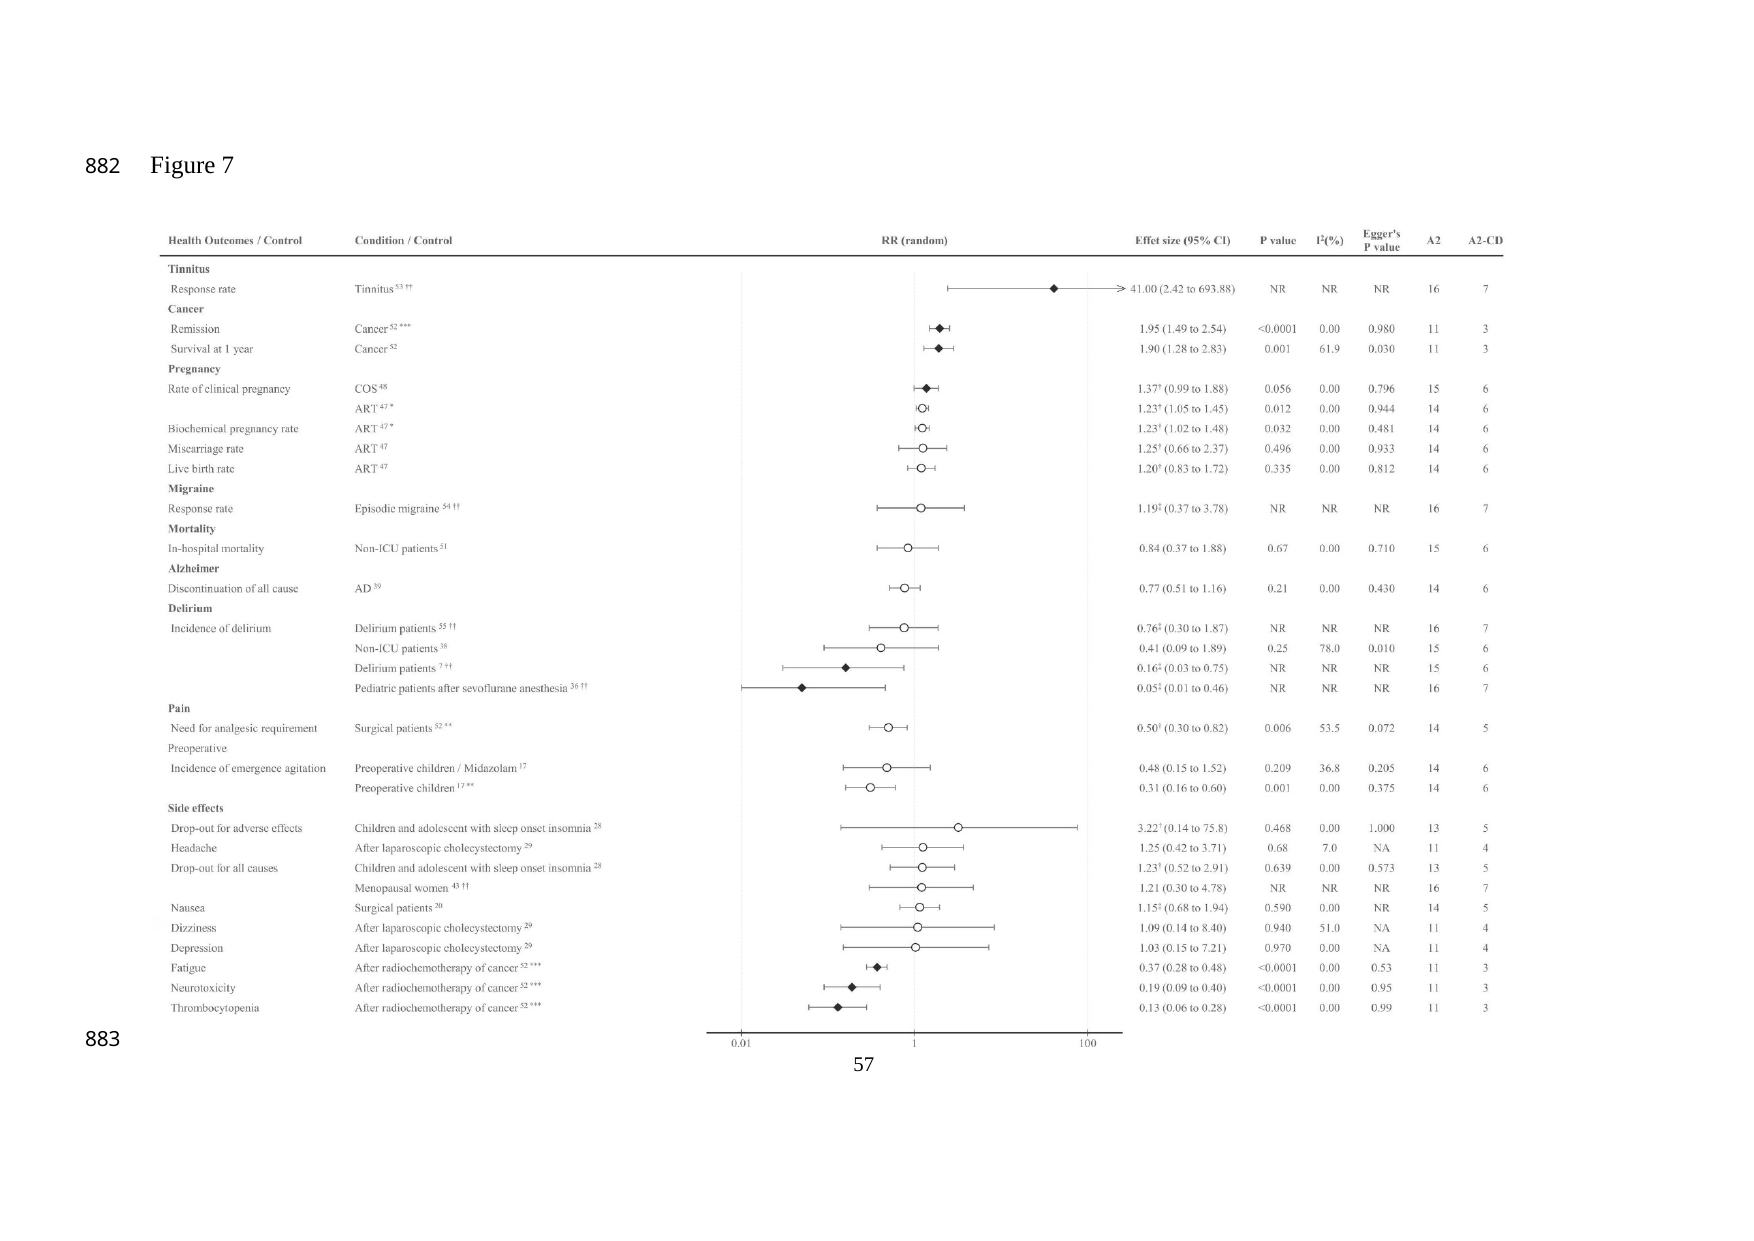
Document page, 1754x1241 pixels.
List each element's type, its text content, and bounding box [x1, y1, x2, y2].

picture [150, 224, 1513, 1047]
text Figure 7 [150, 150, 1577, 179]
